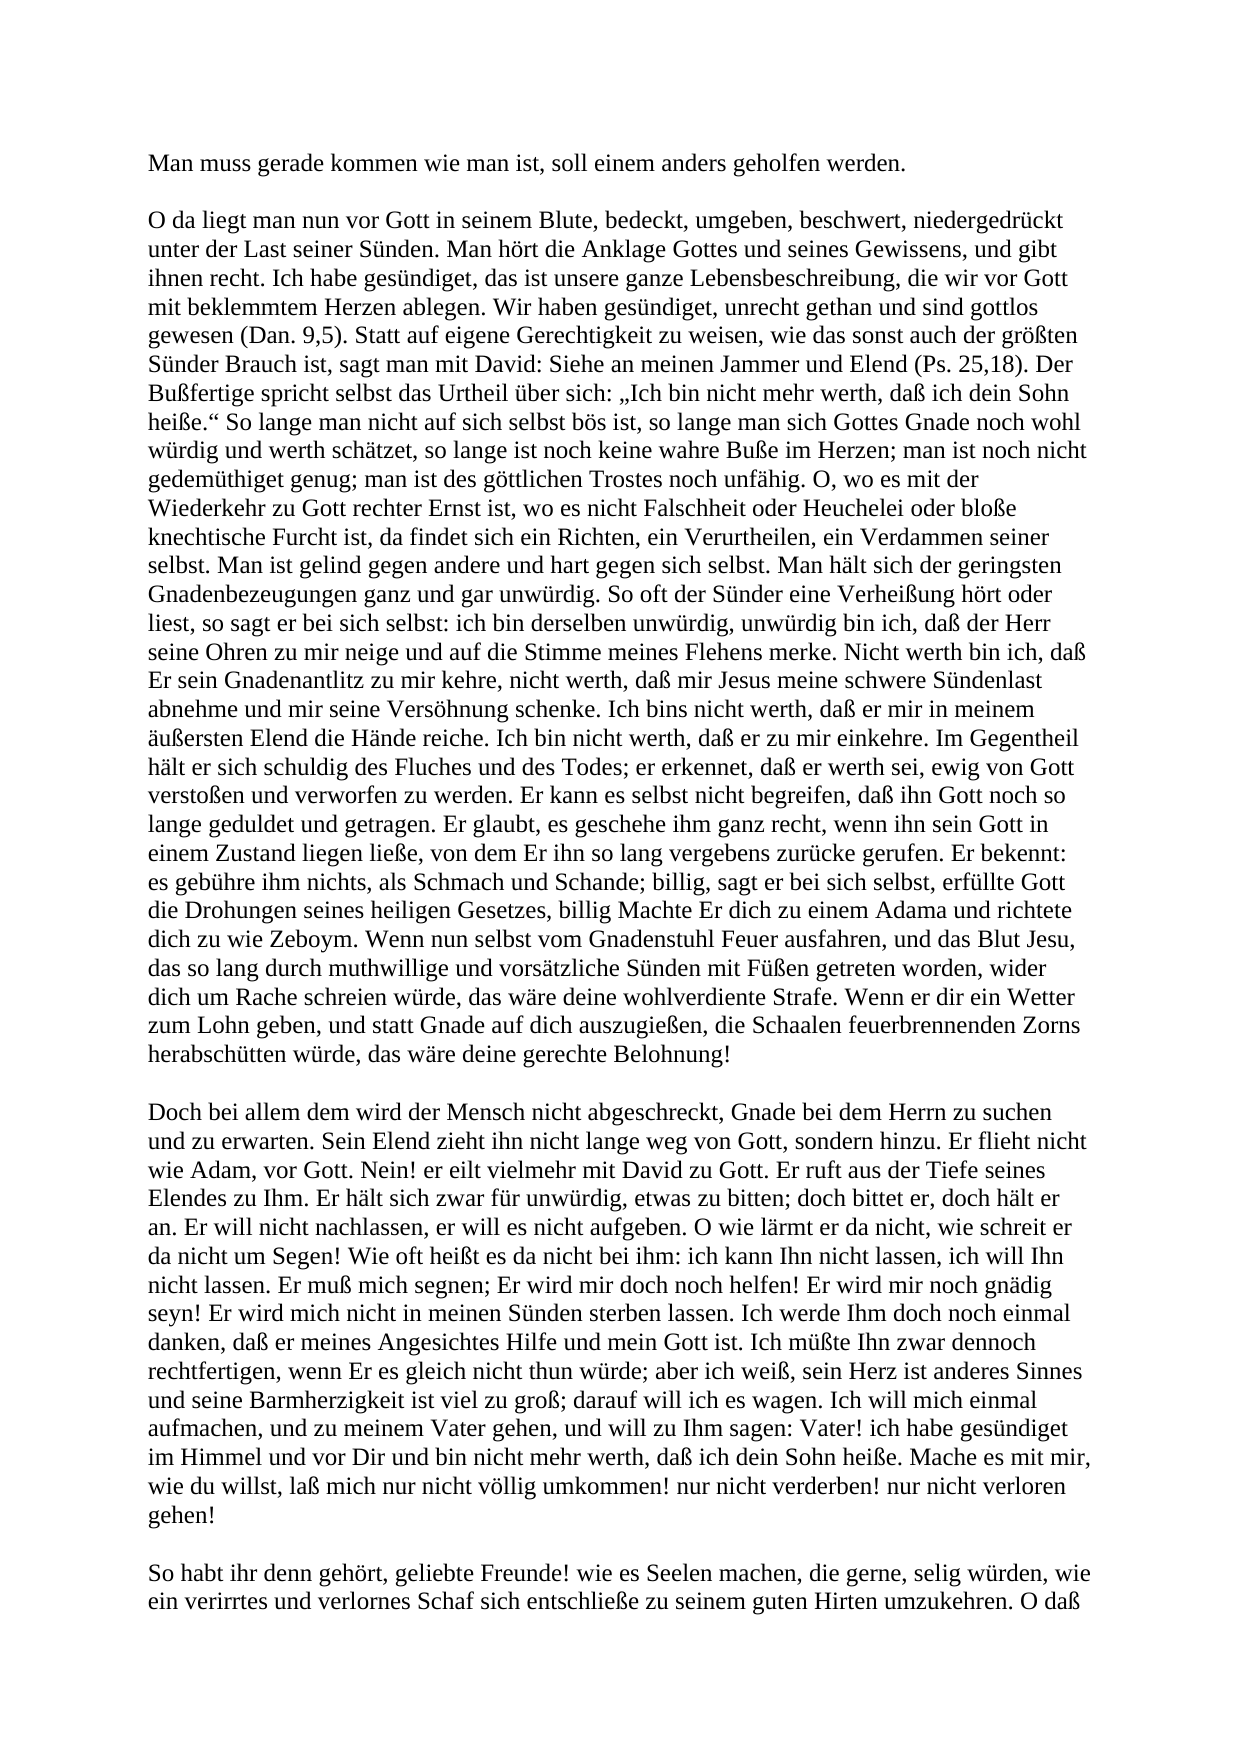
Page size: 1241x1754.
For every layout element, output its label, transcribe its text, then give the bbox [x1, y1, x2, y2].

text O da liegt man nun vor Gott in seinem Blute, bedeckt, umgeben, beschwert, niedergedrückt unter der Last seiner Sünden. Man hört die Anklage Gottes und seines Gewissens, und gibt ihnen recht. Ich habe gesündiget, das ist unsere ganze Lebensbeschreibung, die wir vor Gott mit beklemmtem Herzen ablegen. Wir haben gesündiget, unrecht gethan und sind gottlos gewesen (Dan. 9,5). Statt auf eigene Gerechtigkeit zu weisen, wie das sonst auch der größten Sünder Brauch ist, sagt man mit David: Siehe an meinen Jammer und Elend (Ps. 25,18). Der Bußfertige spricht selbst das Urtheil über sich: „Ich bin nicht mehr werth, daß ich dein Sohn heiße.“ So lange man nicht auf sich selbst bös ist, so lange man sich Gottes Gnade noch wohl würdig und werth schätzet, so lange ist noch keine wahre Buße im Herzen; man ist noch nicht gedemüthiget genug; man ist des göttlichen Trostes noch unfähig. O, wo es mit der Wiederkehr zu Gott rechter Ernst ist, wo es nicht Falschheit oder Heuchelei oder bloße knechtische Furcht ist, da findet sich ein Richten, ein Verurtheilen, ein Verdammen seiner selbst. Man ist gelind gegen andere und hart gegen sich selbst. Man hält sich der geringsten Gnadenbezeugungen ganz und gar unwürdig. So oft der Sünder eine Verheißung hört oder liest, so sagt er bei sich selbst: ich bin derselben unwürdig, unwürdig bin ich, daß der Herr seine Ohren zu mir neige und auf die Stimme meines Flehens merke. Nicht werth bin ich, daß Er sein Gnadenantlitz zu mir kehre, nicht werth, daß mir Jesus meine schwere Sündenlast abnehme und mir seine Versöhnung schenke. Ich bins nicht werth, daß er mir in meinem äußersten Elend die Hände reiche. Ich bin nicht werth, daß er zu mir einkehre. Im Gegentheil hält er sich schuldig des Fluches und des Todes; er erkennet, daß er werth sei, ewig von Gott verstoßen und verworfen zu werden. Er kann es selbst nicht begreifen, daß ihn Gott noch so lange geduldet und getragen. Er glaubt, es geschehe ihm ganz recht, wenn ihn sein Gott in einem Zustand liegen ließe, von dem Er ihn so lang vergebens zurücke gerufen. Er bekennt: es gebühre ihm nichts, als Schmach und Schande; billig, sagt er bei sich selbst, erfüllte Gott die Drohungen seines heiligen Gesetzes, billig Machte Er dich zu einem Adama und richtete dich zu wie Zeboym. Wenn nun selbst vom Gnadenstuhl Feuer ausfahren, und das Blut Jesu, das so lang durch muthwillige und vorsätzliche Sünden mit Füßen getreten worden, wider dich um Rache schreien würde, das wäre deine wohlverdiente Strafe. Wenn er dir ein Wetter zum Lohn geben, und statt Gnade auf dich auszugießen, die Schaalen feuerbrennenden Zorns herabschütten würde, das wäre deine gerechte Belohnung! [148, 292, 1093, 1155]
text Man muss gerade kommen wie man ist, soll einem anders geholfen werden. [148, 234, 1093, 263]
text Aber wie? darf denn das verlorne Kind so kommen, wie es ist? Muß es sich nicht erst zu kleiden, nicht erst zu schmücken suchen? Aber woher? möchten wir fragen. [148, 148, 1093, 205]
text Doch bei allem dem wird der Mensch nicht abgeschreckt, Gnade bei dem Herrn zu suchen und zu erwarten. Sein Elend zieht ihn nicht lange weg von Gott, sondern hinzu. Er flieht nicht wie Adam, vor Gott. Nein! er eilt vielmehr mit David zu Gott. Er ruft aus der Tiefe seines Elendes zu Ihm. Er hält sich zwar für unwürdig, etwas zu bitten; doch bittet er, doch hält er an. Er will nicht nachlassen, er will es nicht aufgeben. O wie lärmt er da nicht, wie schreit er da nicht um Segen! Wie oft heißt es da nicht bei ihm: ich kann Ihn nicht lassen, ich will Ihn nicht lassen. Er muß mich segnen; Er wird mir doch noch helfen! Er wird mir noch gnädig seyn! Er wird mich nicht in meinen Sünden sterben lassen. Ich werde Ihm doch noch einmal danken, daß er meines Angesichtes Hilfe und mein Gott ist. Ich müßte Ihn zwar dennoch rechtfertigen, wenn Er es gleich nicht thun würde; aber ich weiß, sein Herz ist anderes Sinnes und seine Barmherzigkeit ist viel zu groß; darauf will ich es wagen. Ich will mich einmal aufmachen, und zu meinem Vater gehen, und will zu Ihm sagen: Vater! ich habe gesündiget im Himmel und vor Dir und bin nicht mehr werth, daß ich dein Sohn heiße. Mache es mit mir, wie du willst, laß mich nur nicht völlig umkommen! nur nicht verderben! nur nicht verloren gehen! [148, 1184, 1093, 1615]
